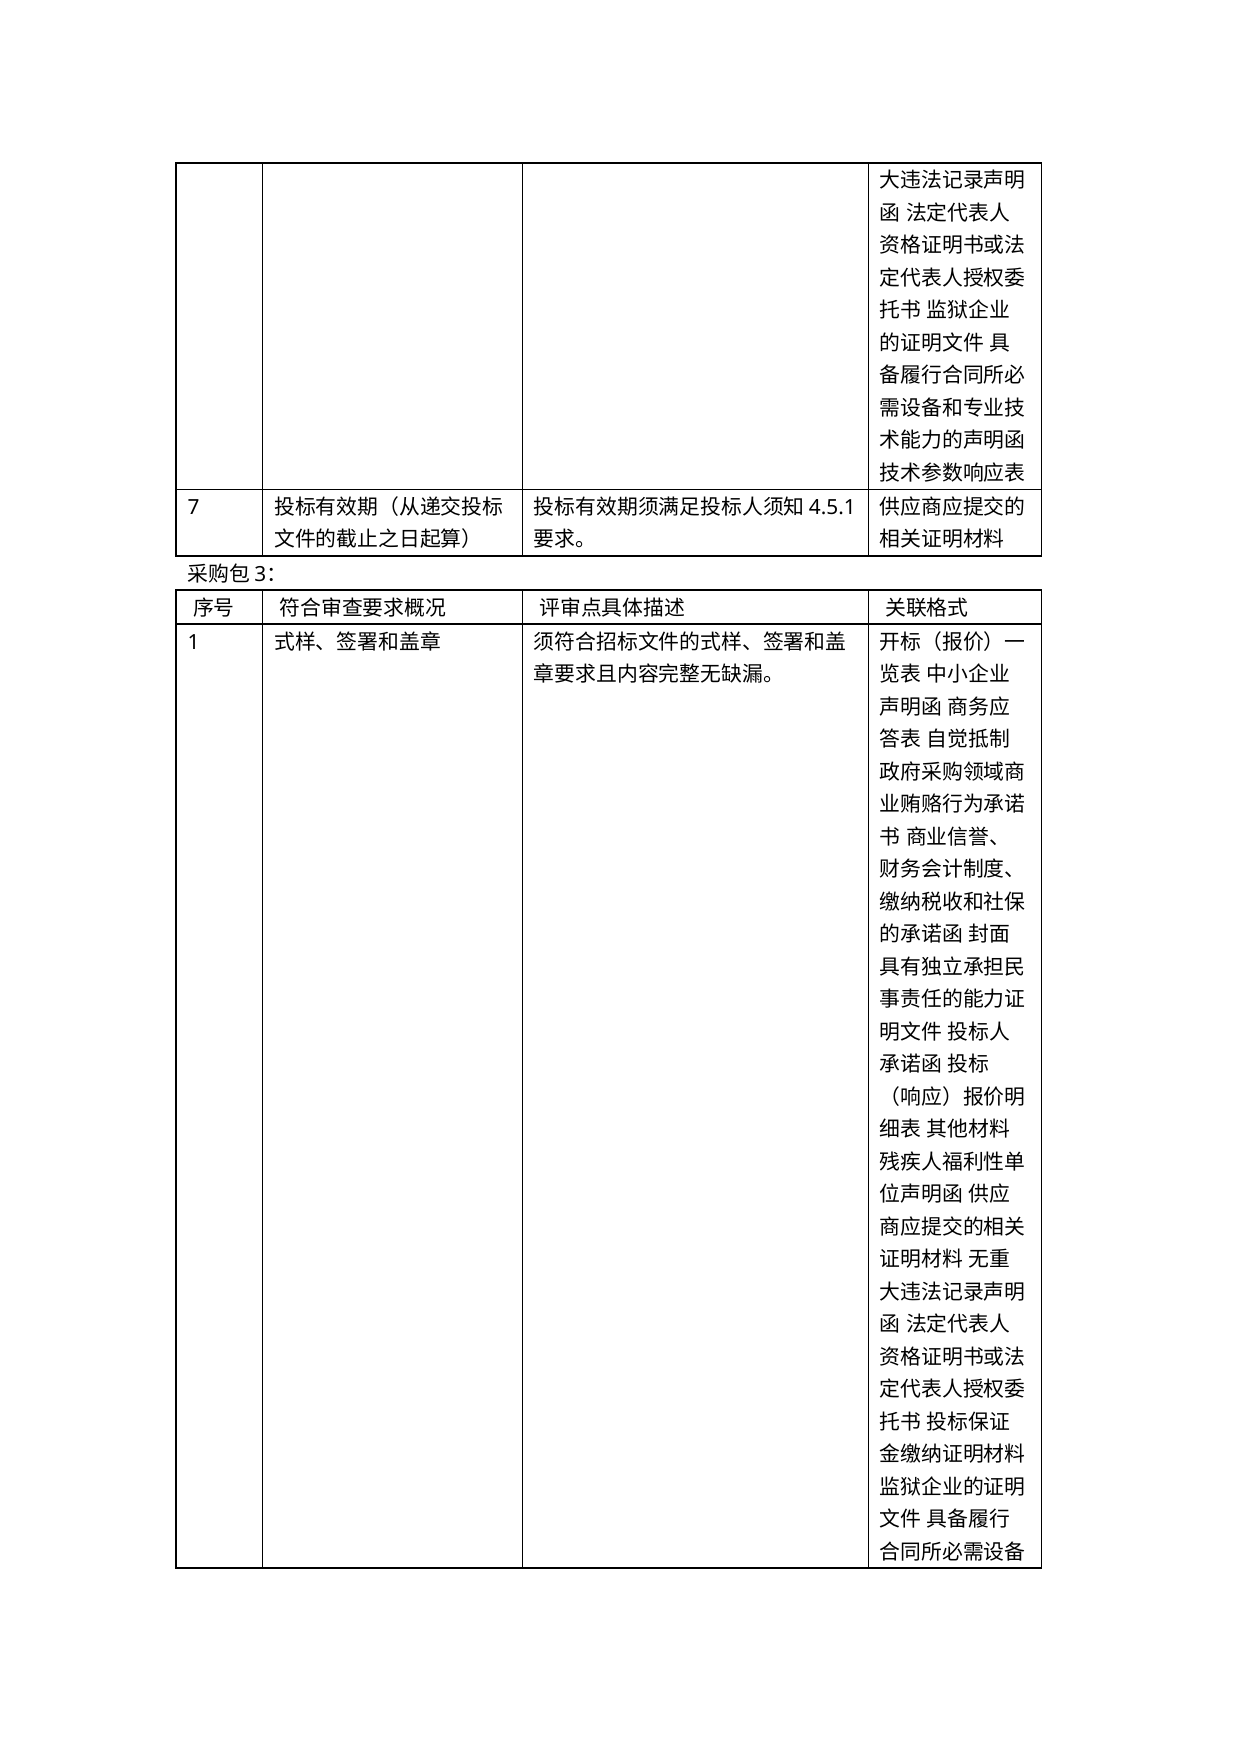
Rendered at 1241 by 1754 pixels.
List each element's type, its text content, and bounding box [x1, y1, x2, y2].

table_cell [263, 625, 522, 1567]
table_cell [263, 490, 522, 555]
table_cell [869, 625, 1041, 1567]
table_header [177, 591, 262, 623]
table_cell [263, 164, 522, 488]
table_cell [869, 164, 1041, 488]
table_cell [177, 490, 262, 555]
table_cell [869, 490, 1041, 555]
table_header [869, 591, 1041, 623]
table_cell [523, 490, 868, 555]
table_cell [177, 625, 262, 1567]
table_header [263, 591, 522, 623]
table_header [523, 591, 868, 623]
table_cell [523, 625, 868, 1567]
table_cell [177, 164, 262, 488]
text 采购包3： [187, 557, 1053, 589]
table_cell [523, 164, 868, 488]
